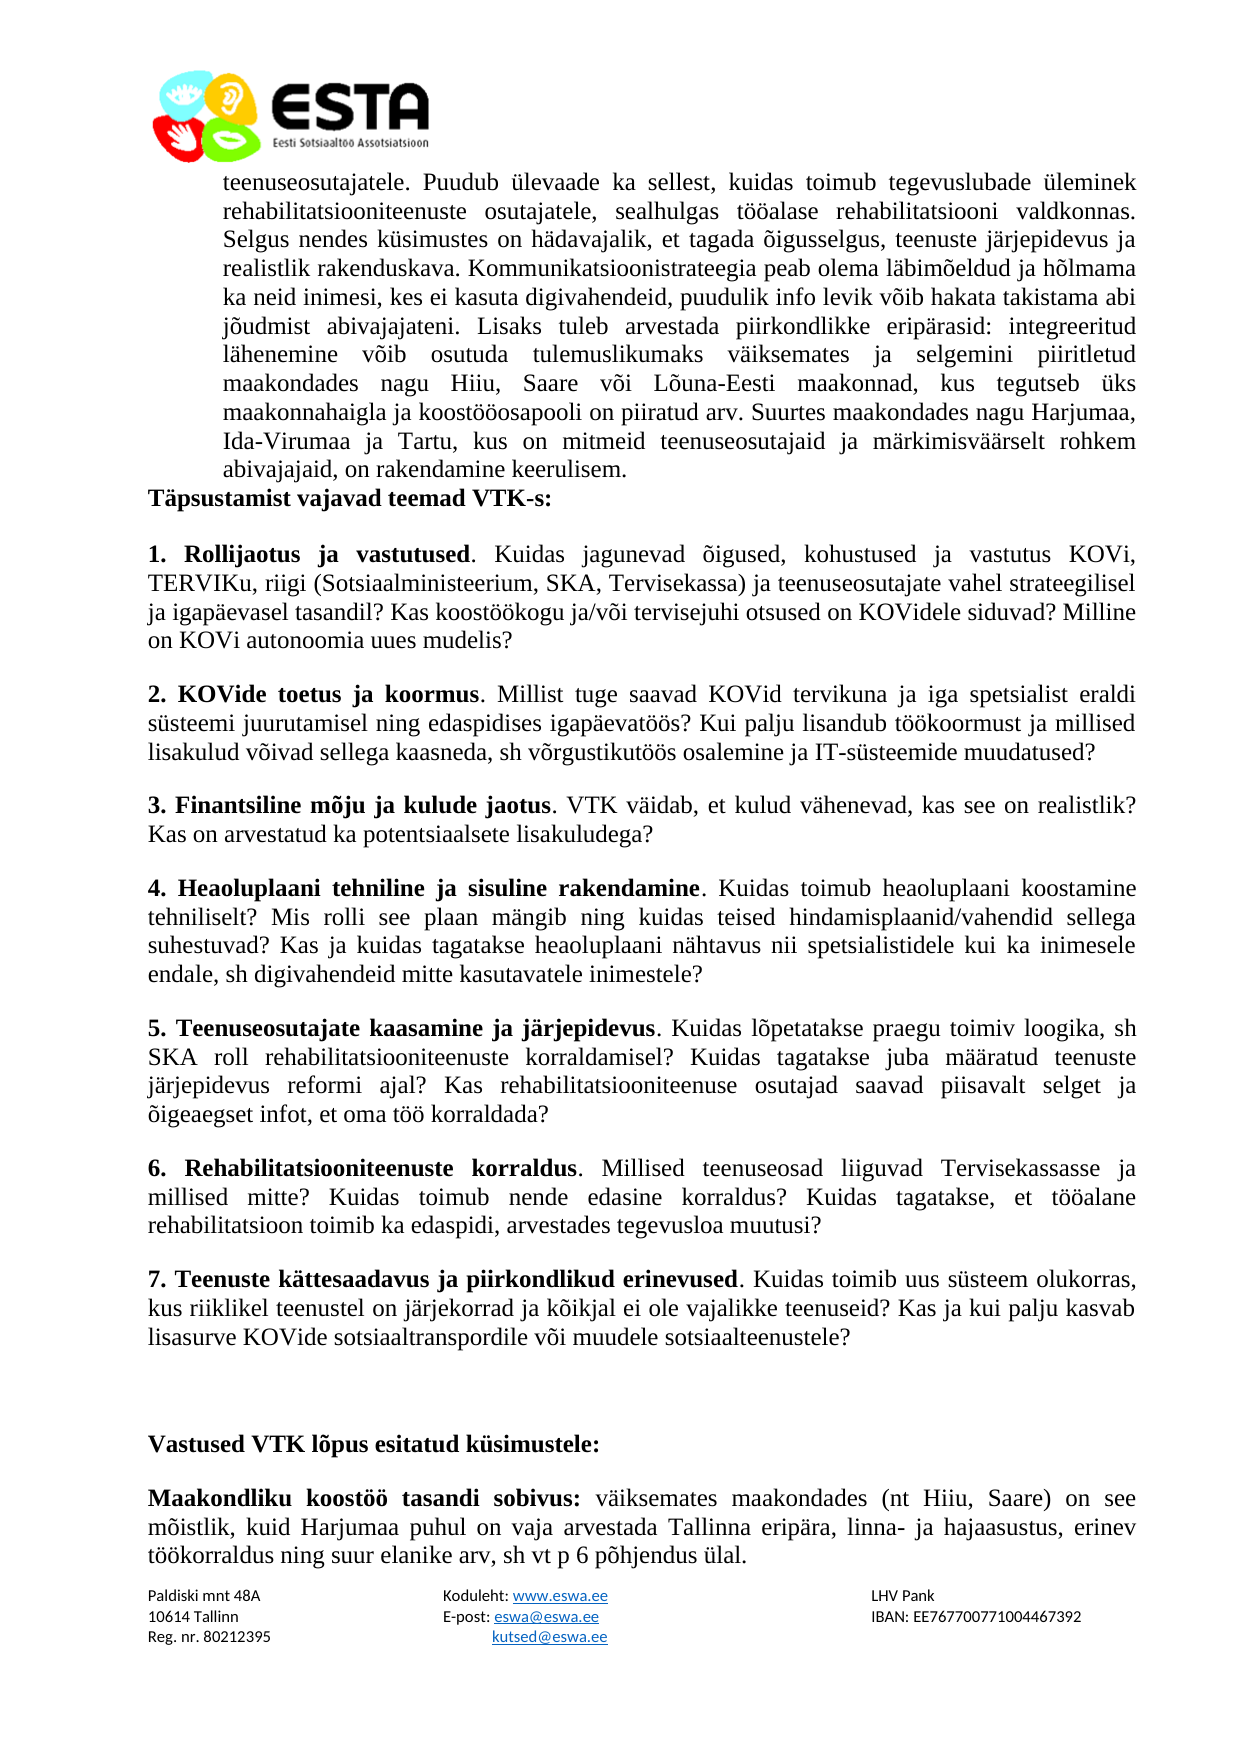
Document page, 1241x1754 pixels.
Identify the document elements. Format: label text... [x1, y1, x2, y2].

text 3. Finantsiline mõju ja kulude jaotus. VTK väidab, et kulud vähenevad, kas see on realistlik? Kas on arvestatud ka potentsiaalsete lisakuludega? [148, 790, 1137, 848]
text Vastused VTK lõpus esitatud küsimustele: [148, 1429, 1137, 1458]
text 4. Heaoluplaani tehniline ja sisuline rakendamine. Kuidas toimub heaoluplaani koostamine tehniliselt? Mis rolli see plaan mängib ning kuidas teised hindamisplaanid/vahendid sellega suhestuvad? Kas ja kuidas tagatakse heaoluplaani nähtavus nii spetsialistidele kui ka inimesele endale, sh digivahendeid mitte kasutavatele inimestele? [148, 873, 1137, 988]
text Täpsustamist vajavad teemad VTK-s: [148, 483, 1137, 512]
text 7. Teenuste kättesaadavus ja piirkondlikud erinevused. Kuidas toimib uus süsteem olukorras, kus riiklikel teenustel on järjekorrad ja kõikjal ei ole vajalikke teenuseid? Kas ja kui palju kasvab lisasurve KOVide sotsiaaltranspordile või muudele sotsiaalteenustele? [148, 1264, 1137, 1350]
text 6. Rehabilitatsiooniteenuste korraldus. Millised teenuseosad liiguvad Tervisekassasse ja millised mitte? Kuidas toimub nende edasine korraldus? Kuidas tagatakse, et tööalane rehabilitatsioon toimib ka edaspidi, arvestades tegevusloa muutusi? [148, 1153, 1137, 1239]
text 1. Rollijaotus ja vastutused. Kuidas jagunevad õigused, kohustused ja vastutus KOVi, TERVIKu, riigi (Sotsiaalministeerium, SKA, Tervisekassa) ja teenuseosutajate vahel strateegilisel ja igapäevasel tasandil? Kas koostöökogu ja/või tervisejuhi otsused on KOVidele siduvad? Milline on KOVi autonoomia uues mudelis? [148, 539, 1137, 654]
text Maakondliku koostöö tasandi sobivus: väiksemates maakondades (nt Hiiu, Saare) on see mõistlik, kuid Harjumaa puhul on vaja arvestada Tallinna eripära, linna- ja hajaasustus, erinev töökorraldus ning suur elanike arv, sh vt p 6 põhjendus ülal. [148, 1483, 1137, 1569]
text 5. Teenuseosutajate kaasamine ja järjepidevus. Kuidas lõpetatakse praegu toimiv loogika, sh SKA roll rehabilitatsiooniteenuste korraldamisel? Kuidas tagatakse juba määratud teenuste järjepidevus reformi ajal? Kas rehabilitatsiooniteenuse osutajad saavad piisavalt selget ja õigeaegset infot, et oma töö korraldada? [148, 1013, 1137, 1128]
text 2. KOVide toetus ja koormus. Millist tuge saavad KOVid tervikuna ja iga spetsialist eraldi süsteemi juurutamisel ning edaspidises igapäevatöös? Kui palju lisandub töökoormust ja millised lisakulud võivad sellega kaasneda, sh võrgustikutöös osalemine ja IT-süsteemide muudatused? [148, 679, 1137, 765]
picture [147, 59, 436, 167]
